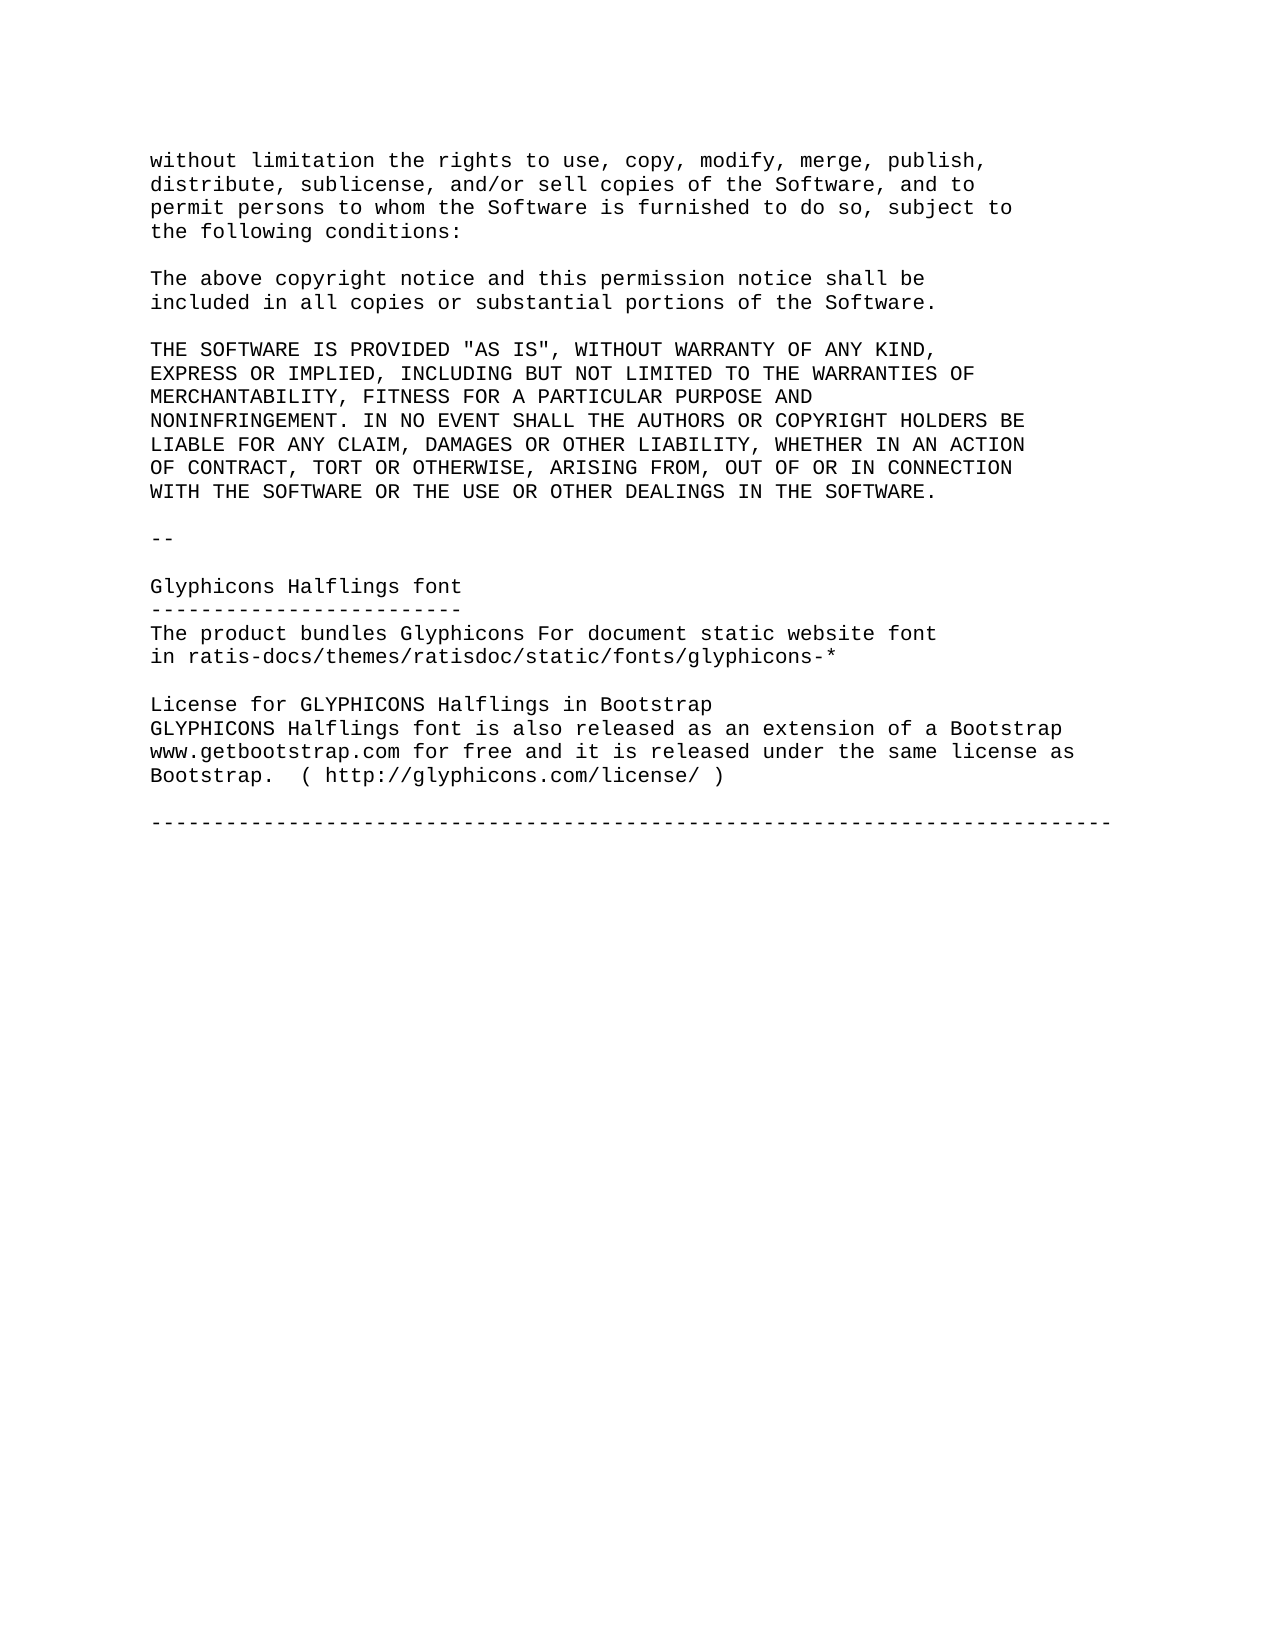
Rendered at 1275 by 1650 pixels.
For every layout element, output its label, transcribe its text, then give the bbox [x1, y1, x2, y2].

text www.getbootstrap.com for free and it is released under the same license as [150, 741, 1125, 765]
text in ratis-docs/themes/ratisdoc/static/fonts/glyphicons-* [150, 647, 1125, 670]
text included in all copies or substantial portions of the Software. [150, 292, 1125, 316]
text The above copyright notice and this permission notice shall be [150, 268, 1125, 292]
text without limitation the rights to use, copy, modify, merge, publish, [150, 150, 1125, 174]
text the following conditions: [150, 221, 1125, 244]
text MERCHANTABILITY, FITNESS FOR A PARTICULAR PURPOSE AND [150, 386, 1125, 410]
text THE SOFTWARE IS PROVIDED "AS IS", WITHOUT WARRANTY OF ANY KIND, [150, 339, 1125, 363]
text Glyphicons Halflings font [150, 576, 1125, 599]
text ----------------------------------------------------------------------------- [150, 812, 1125, 836]
text WITH THE SOFTWARE OR THE USE OR OTHER DEALINGS IN THE SOFTWARE. [150, 481, 1125, 505]
text NONINFRINGEMENT. IN NO EVENT SHALL THE AUTHORS OR COPYRIGHT HOLDERS BE [150, 410, 1125, 434]
text ------------------------- [150, 599, 1125, 623]
text The product bundles Glyphicons For document static website font [150, 623, 1125, 647]
text permit persons to whom the Software is furnished to do so, subject to [150, 197, 1125, 221]
text License for GLYPHICONS Halflings in Bootstrap [150, 694, 1125, 717]
text -- [150, 528, 1125, 552]
text Bootstrap. ( http://glyphicons.com/license/ ) [150, 765, 1125, 788]
text GLYPHICONS Halflings font is also released as an extension of a Bootstrap [150, 717, 1125, 741]
text OF CONTRACT, TORT OR OTHERWISE, ARISING FROM, OUT OF OR IN CONNECTION [150, 457, 1125, 481]
text distribute, sublicense, and/or sell copies of the Software, and to [150, 174, 1125, 197]
text LIABLE FOR ANY CLAIM, DAMAGES OR OTHER LIABILITY, WHETHER IN AN ACTION [150, 434, 1125, 457]
text EXPRESS OR IMPLIED, INCLUDING BUT NOT LIMITED TO THE WARRANTIES OF [150, 363, 1125, 386]
